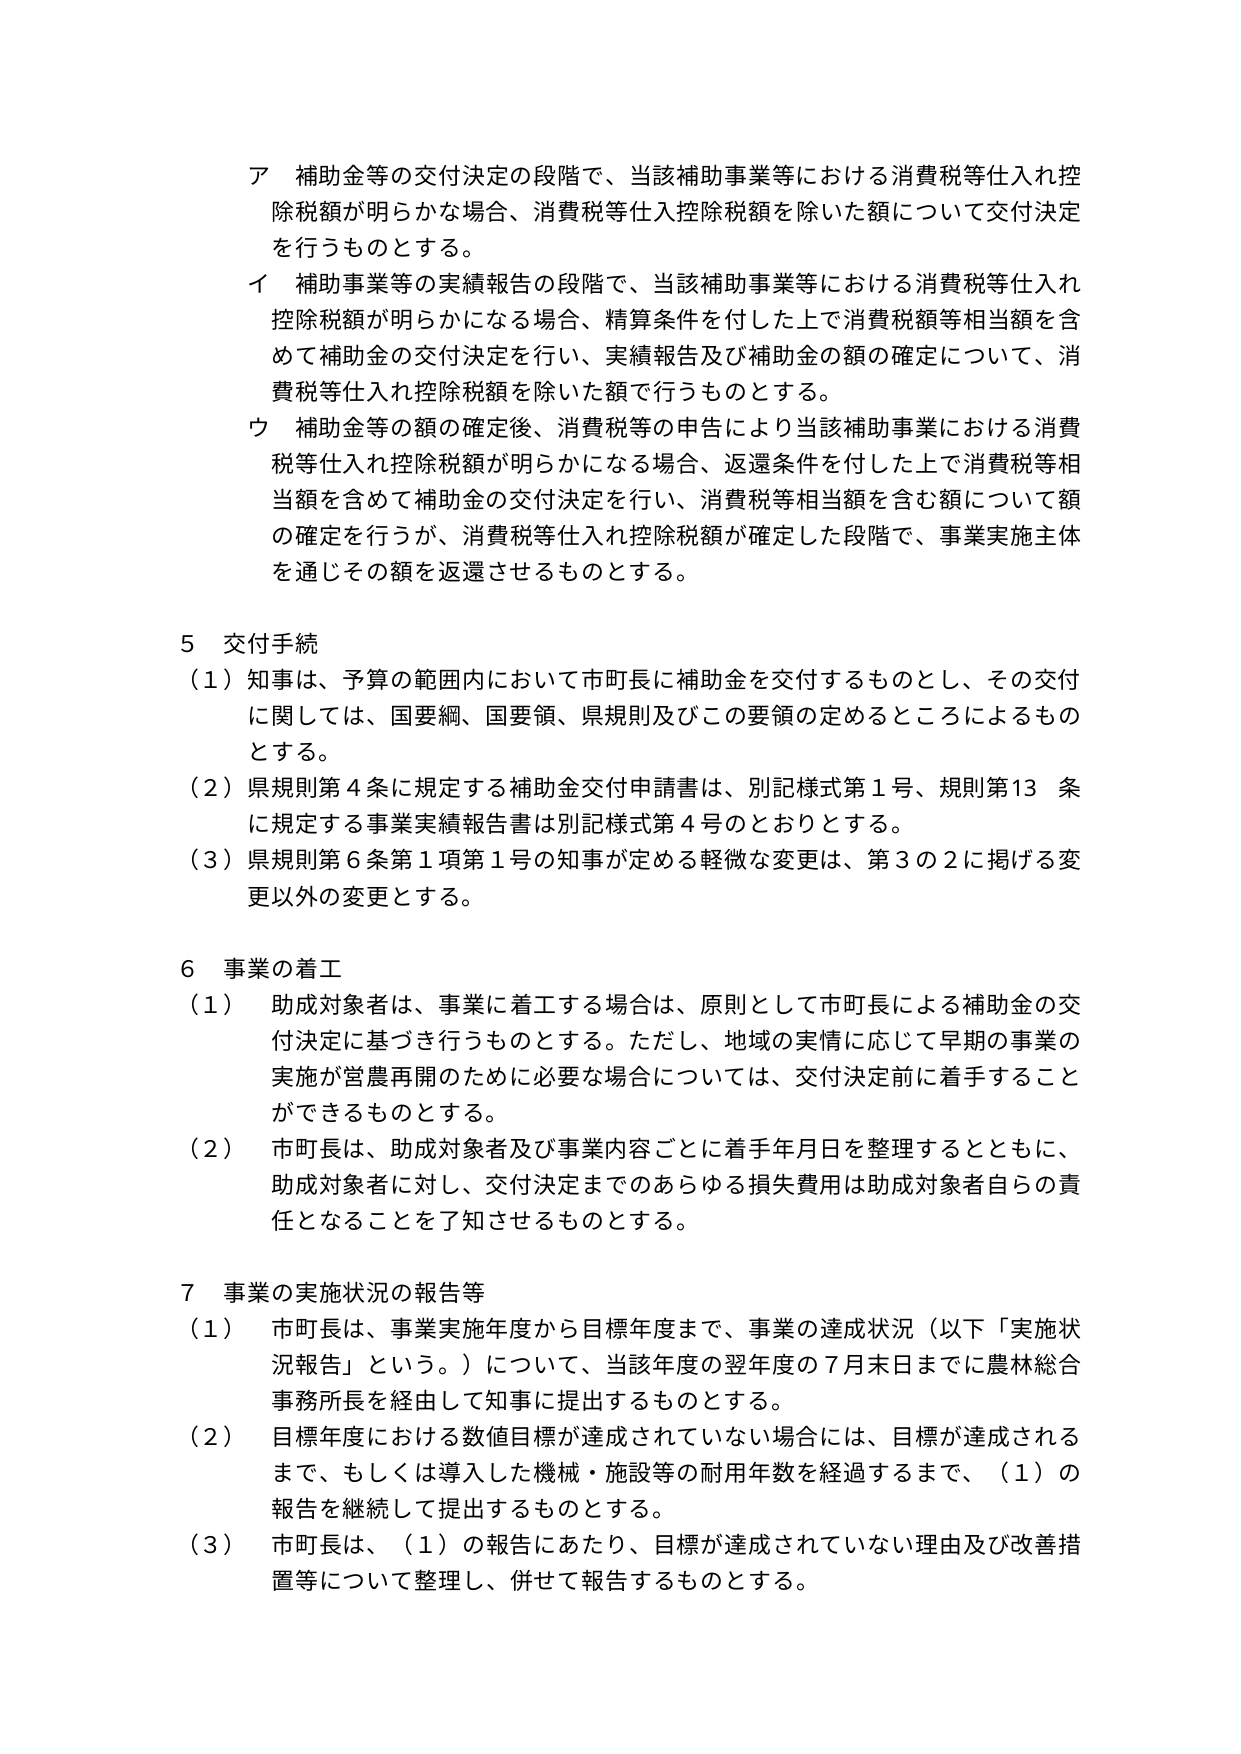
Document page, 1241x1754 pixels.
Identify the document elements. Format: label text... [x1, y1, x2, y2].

text ウ 補助金等の額の確定後、消費税等の申告により当該補助事業における消費税等仕入れ控除税額が明らかになる場合、返還条件を付した上で消費税等相当額を含めて補助金の交付決定を行い、消費税等相当額を含む額について額の確定を行うが、消費税等仕入れ控除税額が確定した段階で、事業実施主体を通じその額を返還させるものとする。 [223, 408, 1082, 589]
list 市町長は、（１）の報告にあたり、目標が達成されていない理由及び改善措置等について整理し、併せて報告するものとする。 [176, 1526, 1082, 1598]
text （１）知事は、予算の範囲内において市町長に補助金を交付するものとし、その交付に関しては、国要綱、国要領、県規則及びこの要領の定めるところによるものとする。 [176, 661, 1082, 769]
list 助成対象者は、事業に着工する場合は、原則として市町長による補助金の交付決定に基づき行うものとする。ただし、地域の実情に応じて早期の事業の実施が営農再開のために必要な場合については、交付決定前に着手することができるものとする。 [176, 985, 1082, 1129]
list 市町長は、助成対象者及び事業内容ごとに着手年月日を整理するとともに、助成対象者に対し、交付決定までのあらゆる損失費用は助成対象者自らの責任となることを了知させるものとする。 [176, 1129, 1082, 1237]
text ６ 事業の着工 [176, 949, 1082, 985]
text イ 補助事業等の実績報告の段階で、当該補助事業等における消費税等仕入れ控除税額が明らかになる場合、精算条件を付した上で消費税額等相当額を含めて補助金の交付決定を行い、実績報告及び補助金の額の確定について、消費税等仕入れ控除税額を除いた額で行うものとする。 [223, 264, 1082, 408]
text （２）県規則第４条に規定する補助金交付申請書は、別記様式第１号、規則第13条に規定する事業実績報告書は別記様式第４号のとおりとする。 [176, 769, 1082, 841]
text （３）県規則第６条第１項第１号の知事が定める軽微な変更は、第３の２に掲げる変更以外の変更とする。 [176, 841, 1082, 913]
text ７ 事業の実施状況の報告等 [176, 1273, 1082, 1309]
list 目標年度における数値目標が達成されていない場合には、目標が達成されるまで、もしくは導入した機械・施設等の耐用年数を経過するまで、（１）の報告を継続して提出するものとする。 [176, 1418, 1082, 1526]
list 市町長は、事業実施年度から目標年度まで、事業の達成状況（以下「実施状況報告」という。）について、当該年度の翌年度の７月末日までに農林総合事務所長を経由して知事に提出するものとする。 [176, 1309, 1082, 1418]
text ア 補助金等の交付決定の段階で、当該補助事業等における消費税等仕入れ控除税額が明らかな場合、消費税等仕入控除税額を除いた額について交付決定を行うものとする。 [223, 156, 1082, 264]
text ５ 交付手続 [176, 625, 1082, 661]
